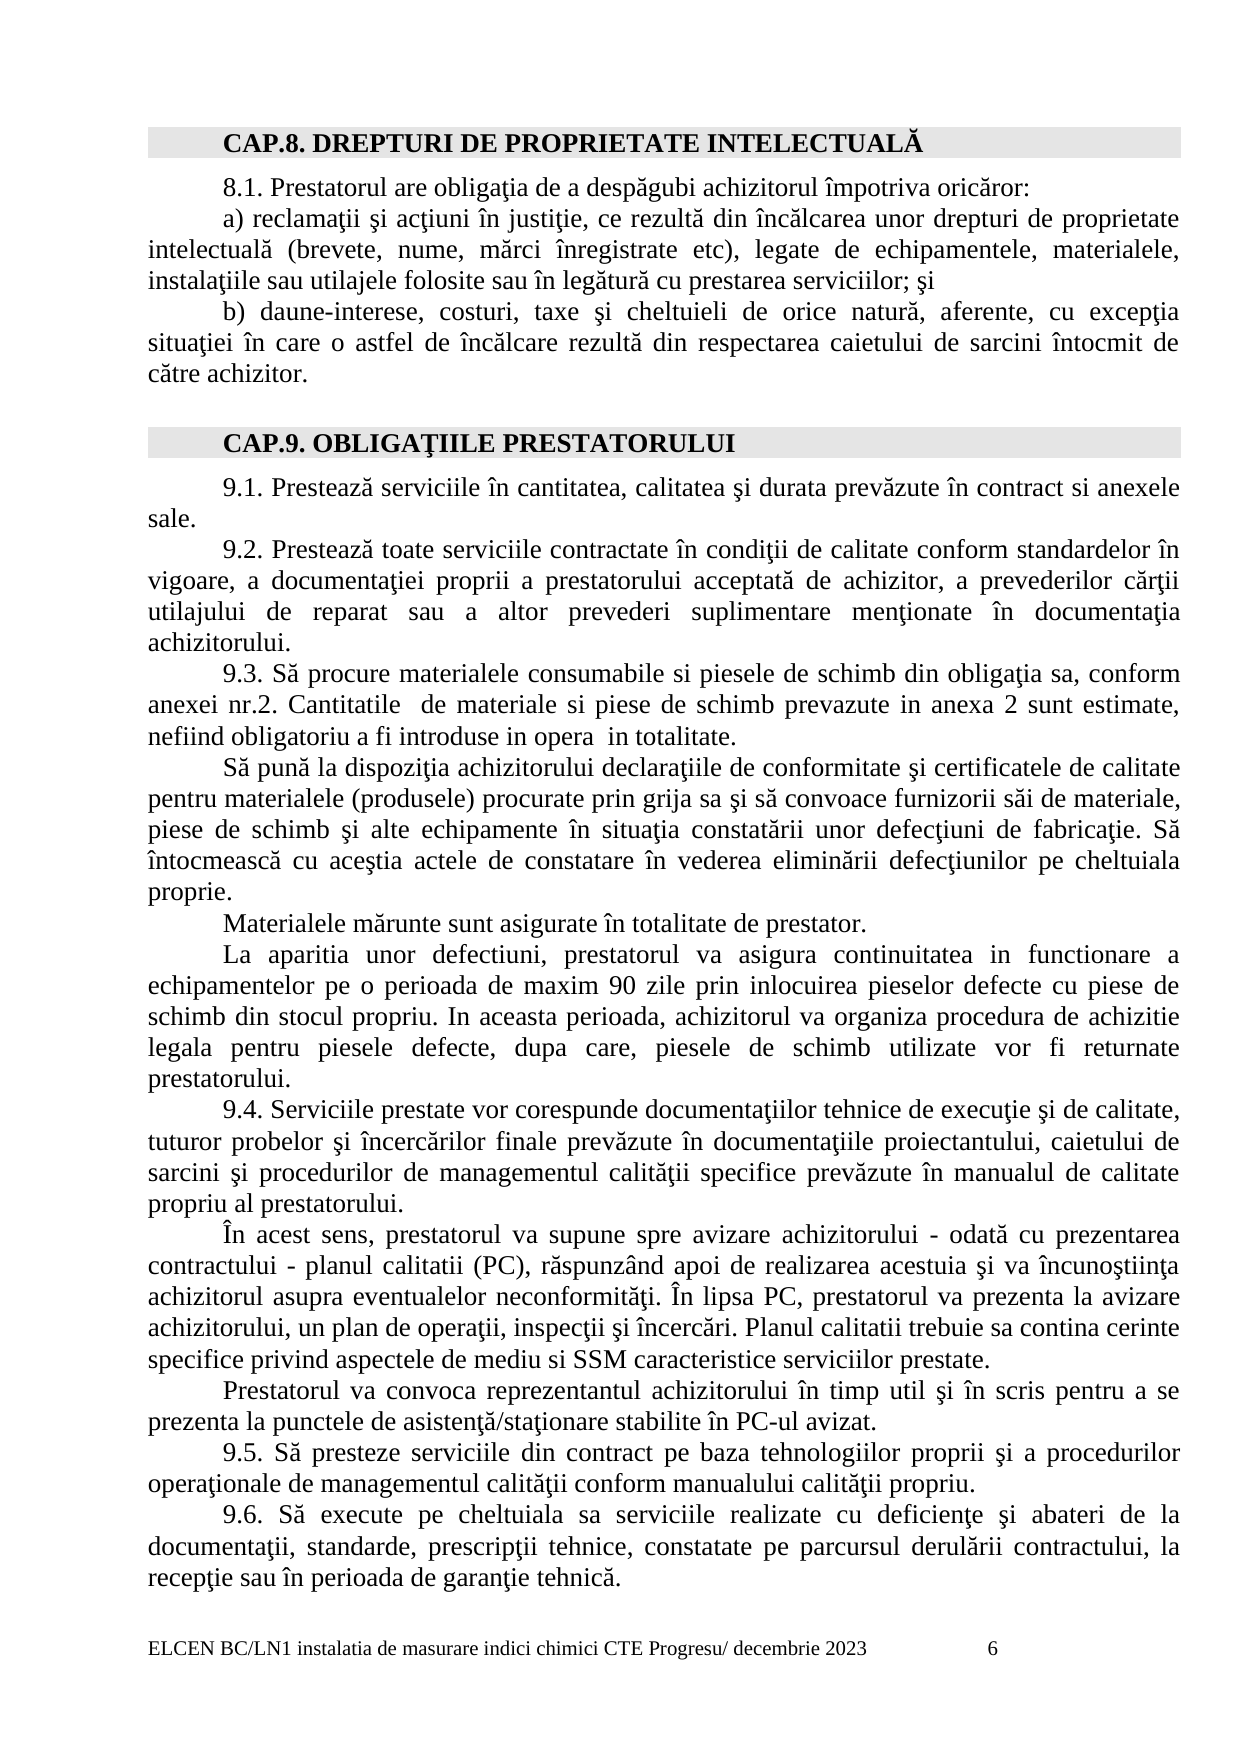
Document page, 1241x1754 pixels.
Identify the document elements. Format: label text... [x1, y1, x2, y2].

text Materialele mărunte sunt asigurate în totalitate de prestator. [148, 907, 1181, 938]
text La aparitia unor defectiuni, prestatorul va asigura continuitatea in functionare a echipamentelor pe o perioada de maxim 90 zile prin inlocuirea pieselor defecte cu piese de schimb din stocul propriu. In aceasta perioada, achizitorul va organiza procedura de achizitie legala pentru piesele defecte, dupa care, piesele de schimb utilizate vor fi returnate prestatorului. [148, 938, 1181, 1093]
text 9.6. Să execute pe cheltuiala sa serviciile realizate cu deficienţe şi abateri de la documentaţii, standarde, prescripţii tehnice, constatate pe parcursul derulării contractului, la recepţie sau în perioada de garanţie tehnică. [148, 1498, 1181, 1592]
text 9.2. Prestează toate serviciile contractate în condiţii de calitate conform standardelor în vigoare, a documentaţiei proprii a prestatorului acceptată de achizitor, a prevederilor cărţii utilajului de reparat sau a altor prevederi suplimentare menţionate în documentaţia achizitorului. [148, 533, 1181, 657]
text Prestatorul va convoca reprezentantul achizitorului în timp util şi în scris pentru a se prezenta la punctele de asistenţă/staţionare stabilite în PC-ul avizat. [148, 1374, 1181, 1436]
text 9.4. Serviciile prestate vor corespunde documentaţiilor tehnice de execuţie şi de calitate, tuturor probelor şi încercărilor finale prevăzute în documentaţiile proiectantului, caietului de sarcini şi procedurilor de managementul calităţii specifice prevăzute în manualul de calitate propriu al prestatorului. [148, 1093, 1181, 1218]
subtitle CAP.8. DREPTURI DE PROPRIETATE INTELECTUALĂ [148, 127, 1181, 158]
text 9.3. Să procure materialele consumabile si piesele de schimb din obligaţia sa, conform anexei nr.2. Cantitatile de materiale si piese de schimb prevazute in anexa 2 sunt estimate, nefiind obligatoriu a fi introduse in opera in totalitate. [148, 657, 1181, 751]
text 9.1. Prestează serviciile în cantitatea, calitatea şi durata prevăzute în contract si anexele sale. [148, 471, 1181, 533]
text În acest sens, prestatorul va supune spre avizare achizitorului - odată cu prezentarea contractului - planul calitatii (PC), răspunzând apoi de realizarea acestuia şi va încunoştiinţa achizitorul asupra eventualelor neconformităţi. În lipsa PC, prestatorul va prezenta la avizare achizitorului, un plan de operaţii, inspecţii şi încercări. Planul calitatii trebuie sa contina cerinte specifice privind aspectele de mediu si SSM caracteristice serviciilor prestate. [148, 1218, 1181, 1374]
text 8.1. Prestatorul are obligaţia de a despăgubi achizitorul împotriva oricăror: [148, 171, 1181, 202]
text b) daune-interese, costuri, taxe şi cheltuieli de orice natură, aferente, cu excepţia situaţiei în care o astfel de încălcare rezultă din respectarea caietului de sarcini întocmit de către achizitor. [148, 295, 1181, 389]
subtitle CAP.9. OBLIGAŢIILE PRESTATORULUI [148, 427, 1181, 458]
text 9.5. Să presteze serviciile din contract pe baza tehnologiilor proprii şi a procedurilor operaţionale de managementul calităţii conform manualului calităţii propriu. [148, 1436, 1181, 1498]
text a) reclamaţii şi acţiuni în justiţie, ce rezultă din încălcarea unor drepturi de proprietate intelectuală (brevete, nume, mărci înregistrate etc), legate de echipamentele, materialele, instalaţiile sau utilajele folosite sau în legătură cu prestarea serviciilor; şi [148, 202, 1181, 295]
text Să pună la dispoziţia achizitorului declaraţiile de conformitate şi certificatele de calitate pentru materialele (produsele) procurate prin grija sa şi să convoace furnizorii săi de materiale, piese de schimb şi alte echipamente în situaţia constatării unor defecţiuni de fabricaţie. Să întocmească cu aceştia actele de constatare în vederea eliminării defecţiunilor pe cheltuiala proprie. [148, 751, 1181, 907]
